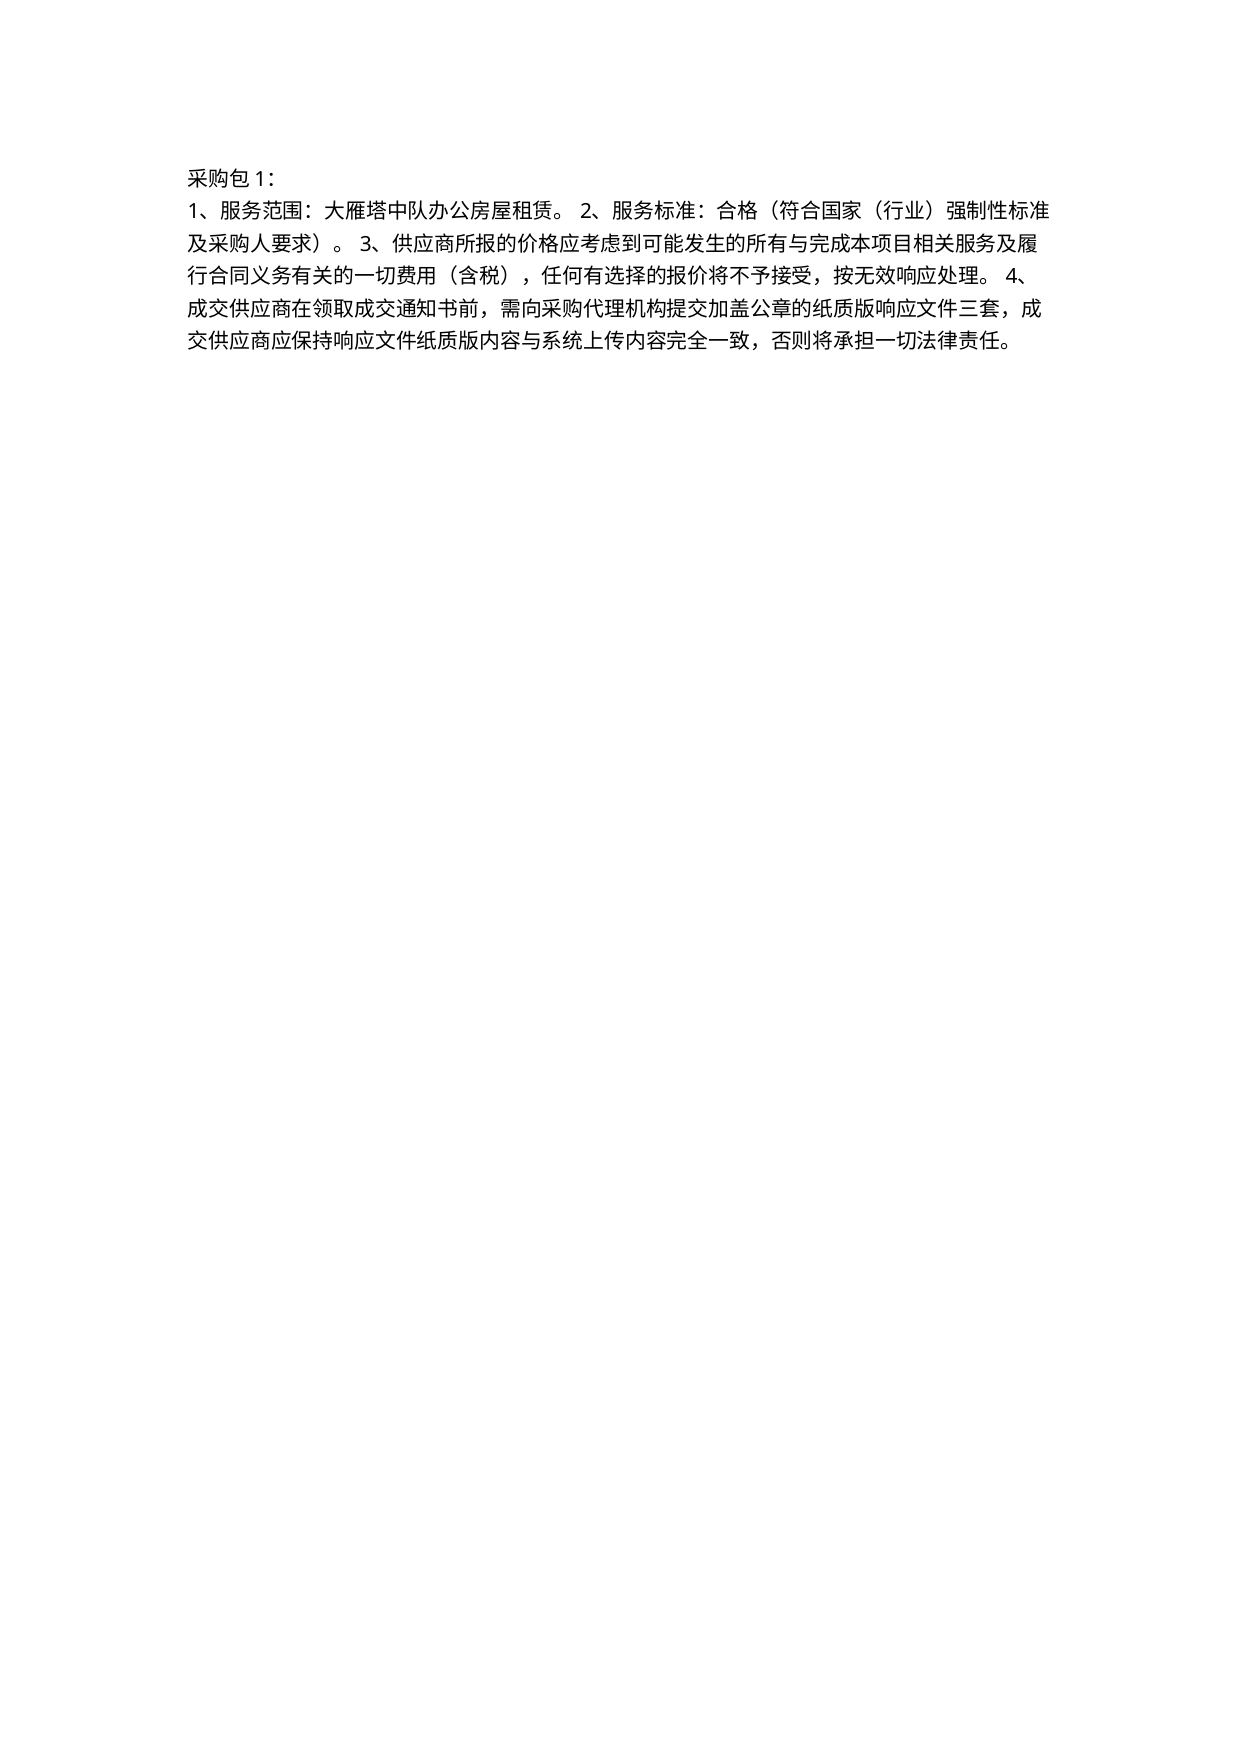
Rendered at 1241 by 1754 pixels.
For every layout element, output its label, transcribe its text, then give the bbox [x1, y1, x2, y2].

text 采购包1： [187, 162, 1053, 194]
text 1、服务范围：大雁塔中队办公房屋租赁。 2、服务标准：合格（符合国家（行业）强制性标准及采购人要求）。 3、供应商所报的价格应考虑到可能发生的所有与完成本项目相关服务及履行合同义务有关的一切费用（含税），任何有选择的报价将不予接受，按无效响应处理。 4、成交供应商在领取成交通知书前，需向采购代理机构提交加盖公章的纸质版响应文件三套，成交供应商应保持响应文件纸质版内容与系统上传内容完全一致，否则将承担一切法律责任。 [187, 194, 1053, 357]
